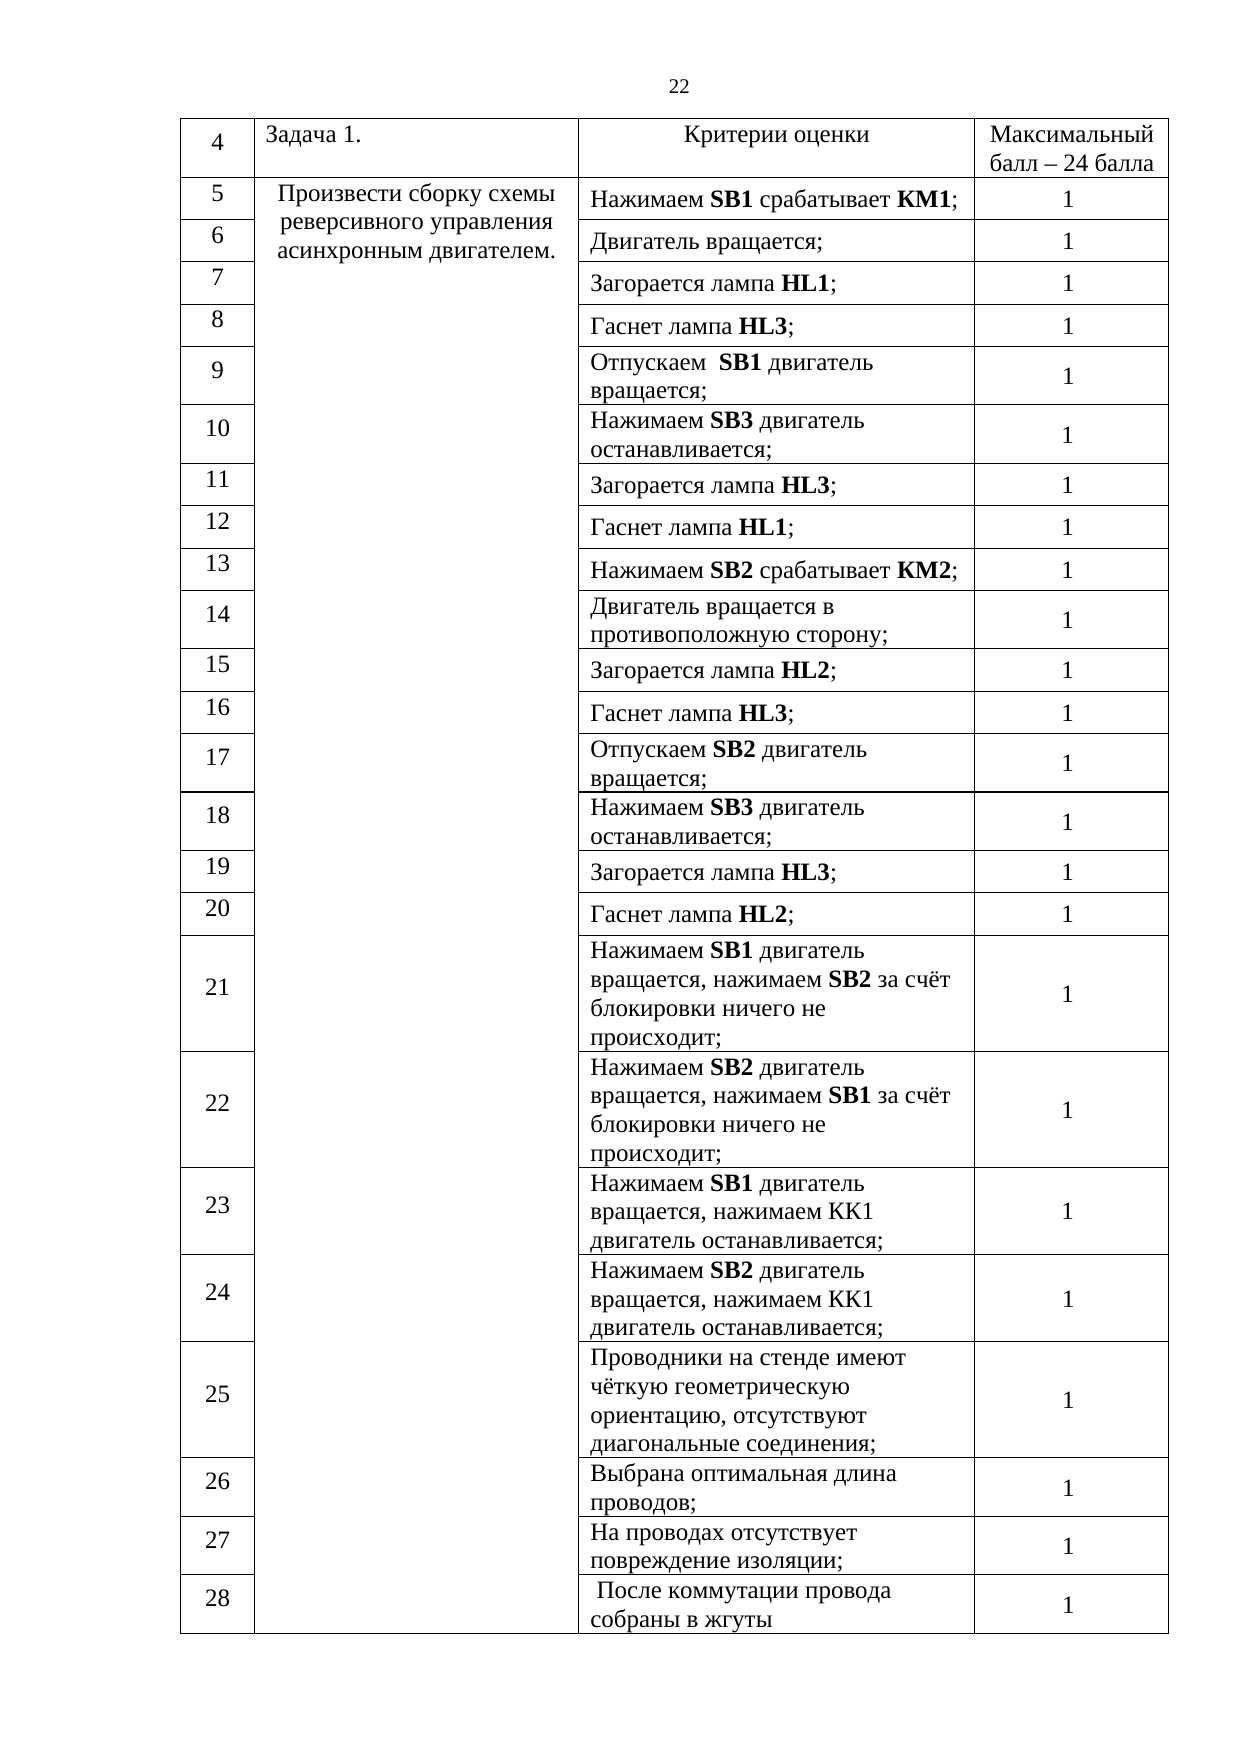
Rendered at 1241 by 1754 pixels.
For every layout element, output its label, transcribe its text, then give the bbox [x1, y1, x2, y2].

table_cell 15 [181, 649, 254, 691]
table_cell Нажимаем SB2 двигатель вращается, нажимаем КК1 двигатель останавливается; [579, 1255, 974, 1341]
table_cell Нажимаем SB1 двигатель вращается, нажимаем КК1 двигатель останавливается; [579, 1168, 974, 1254]
table_cell 1 [975, 1052, 1168, 1167]
table_cell 26 [181, 1458, 254, 1516]
table_cell Нажимаем SB1 срабатывает КМ1; [579, 178, 974, 219]
table_cell 1 [975, 1168, 1168, 1254]
table_cell Нажимаем SB3 двигатель останавливается; [579, 793, 974, 850]
table_cell 7 [181, 262, 254, 303]
table_cell 1 [975, 262, 1168, 303]
table_cell 1 [975, 506, 1168, 547]
table_cell 4 [181, 119, 254, 177]
table_cell 8 [181, 305, 254, 346]
table_cell Нажимаем SB1 двигатель вращается, нажимаем SB2 за счёт блокировки ничего не происходит; [579, 936, 974, 1051]
table_cell 1 [975, 220, 1168, 261]
table_cell 1 [975, 464, 1168, 505]
table_cell 1 [975, 1458, 1168, 1516]
table_cell Гаснет лампа HL3; [579, 305, 974, 346]
table_cell 28 [181, 1575, 254, 1633]
table_cell На проводах отсутствует повреждение изоляции; [579, 1517, 974, 1574]
table_cell Загорается лампа HL1; [579, 262, 974, 303]
table_cell 1 [975, 1342, 1168, 1457]
table_cell 1 [975, 1517, 1168, 1574]
table_cell Нажимаем SB3 двигатель останавливается; [579, 405, 974, 463]
table_cell Проводники на стенде имеют чёткую геометрическую ориентацию, отсутствуют диагональные соединения; [579, 1342, 974, 1457]
table_cell 12 [181, 506, 254, 547]
table_cell 13 [181, 549, 254, 590]
table_cell 10 [181, 405, 254, 463]
table_cell 19 [181, 851, 254, 892]
table_cell 1 [975, 178, 1168, 219]
table_cell 1 [975, 793, 1168, 850]
table_cell 1 [975, 692, 1168, 733]
table_cell 1 [975, 405, 1168, 463]
table_cell Загорается лампа HL2; [579, 649, 974, 691]
table_cell 1 [975, 893, 1168, 934]
table_cell Критерии оценки [579, 119, 974, 177]
table_cell После коммутации провода собраны в жгуты [579, 1575, 974, 1633]
table_cell Двигатель вращается в противоположную сторону; [579, 591, 974, 648]
table_cell 1 [975, 1575, 1168, 1633]
table_cell 17 [181, 734, 254, 791]
table_cell Нажимаем SB2 срабатывает КМ2; [579, 549, 974, 590]
table_cell 1 [975, 305, 1168, 346]
table_cell 22 [181, 1052, 254, 1167]
table_cell 16 [181, 692, 254, 733]
table_cell 1 [975, 1255, 1168, 1341]
table_cell 25 [181, 1342, 254, 1457]
table_cell Загорается лампа HL3; [579, 851, 974, 892]
table_cell 23 [181, 1168, 254, 1254]
table_cell 1 [975, 347, 1168, 404]
table_cell 14 [181, 591, 254, 648]
table_cell 6 [181, 220, 254, 261]
table_cell 27 [181, 1517, 254, 1574]
table_cell Произвести сборку схемы реверсивного управления асинхронным двигателем. [255, 178, 578, 1633]
table_cell 9 [181, 347, 254, 404]
table_cell Нажимаем SB2 двигатель вращается, нажимаем SB1 за счёт блокировки ничего не происходит; [579, 1052, 974, 1167]
table_cell 1 [975, 649, 1168, 691]
table_cell Двигатель вращается; [579, 220, 974, 261]
table_cell 24 [181, 1255, 254, 1341]
table_cell Выбрана оптимальная длина проводов; [579, 1458, 974, 1516]
table_cell 20 [181, 893, 254, 934]
table_cell 1 [975, 549, 1168, 590]
table_cell Гаснет лампа HL2; [579, 893, 974, 934]
table_cell Отпускаем SB2 двигатель вращается; [579, 734, 974, 791]
table_cell 1 [975, 851, 1168, 892]
table_cell 1 [975, 734, 1168, 791]
table_cell Гаснет лампа HL3; [579, 692, 974, 733]
table_cell 1 [975, 591, 1168, 648]
table_cell Загорается лампа HL3; [579, 464, 974, 505]
table_cell 21 [181, 936, 254, 1051]
table_cell Максимальный балл – 24 балла [975, 119, 1168, 177]
table_cell Отпускаем SB1 двигатель вращается; [579, 347, 974, 404]
table_cell 5 [181, 178, 254, 219]
table_cell Гаснет лампа HL1; [579, 506, 974, 547]
table_cell 11 [181, 464, 254, 505]
table_cell Задача 1. [255, 119, 578, 177]
table_cell 18 [181, 793, 254, 850]
table_cell 1 [975, 936, 1168, 1051]
